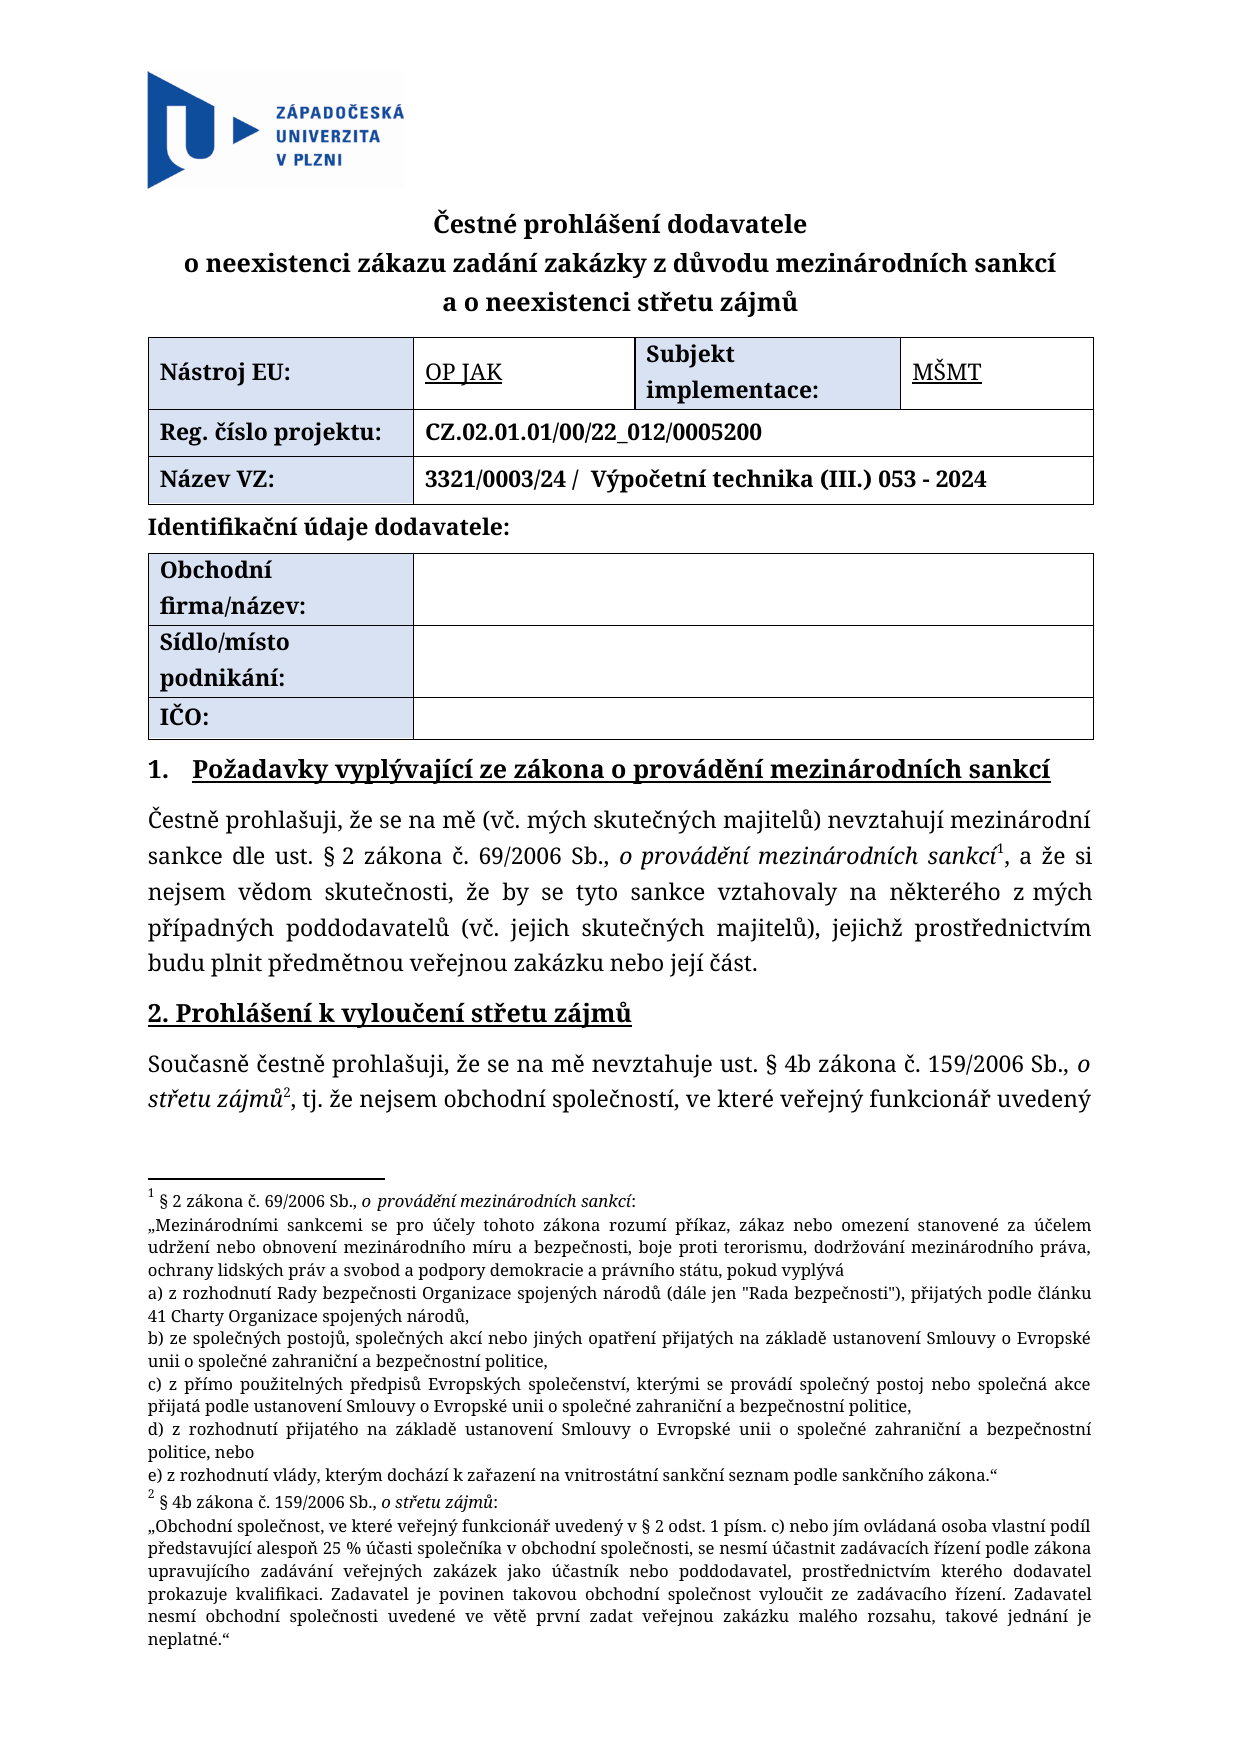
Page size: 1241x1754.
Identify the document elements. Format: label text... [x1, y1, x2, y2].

table_cell CZ.02.01.01/00/22_012/0005200 [414, 410, 1093, 456]
text Čestné prohlášení dodavatele [148, 207, 1093, 241]
table_cell IČO: [149, 698, 413, 738]
table_header [414, 554, 1093, 625]
table_cell [414, 698, 1093, 738]
list Současně čestně prohlašuji, že se na mě nevztahuje ust. § 4b zákona č. 159/2006 Sb., o střetu zájmů, tj. že nejsem obchodní společností, ve které veřejný funkcionář uvedený v ust. § 2 odst. 1 písm. c) zákona o střetu zájmů nebo jím ovládaná osoba vlastní podíl představující alespoň 25 % účasti společníka v obchodní společnosti. [148, 1047, 1093, 1115]
text Čestně prohlašuji, že se na mě (vč. mých skutečných majitelů) nevztahují mezinárodní sankce dle ust. § 2 zákona č. 69/2006 Sb., o provádění mezinárodních sankcí, a že si nejsem vědom skutečnosti, že by se tyto sankce vztahovaly na některého z mých případných poddodavatelů (vč. jejich skutečných majitelů), jejichž prostřednictvím budu plnit předmětnou veřejnou zakázku nebo její část. [148, 804, 1093, 979]
picture [147, 71, 404, 189]
text o neexistenci zákazu zadání zakázky z důvodu mezinárodních sankcí a o neexistenci střetu zájmů [148, 246, 1093, 319]
table_header Subjekt implementace: [636, 338, 900, 409]
table_cell Název VZ: [149, 457, 413, 503]
table_cell Sídlo/místo podnikání: [149, 626, 413, 697]
subtitle 2. Prohlášení k vyloučení střetu zájmů [148, 996, 1093, 1030]
text Identifikační údaje dodavatele: [148, 511, 1093, 542]
table_cell [414, 626, 1093, 697]
table_cell 3321/0003/24 / Výpočetní technika (III.) 053 - 2024 [414, 457, 1093, 503]
table_header MŠMT [901, 338, 1093, 409]
table_header Obchodní firma/název: [149, 554, 413, 625]
table_header OP JAK [414, 338, 634, 409]
table_cell Reg. číslo projektu: [149, 410, 413, 456]
subtitle 1. Požadavky vyplývající ze zákona o provádění mezinárodních sankcí [148, 752, 1093, 786]
table_header Nástroj EU: [149, 338, 413, 409]
